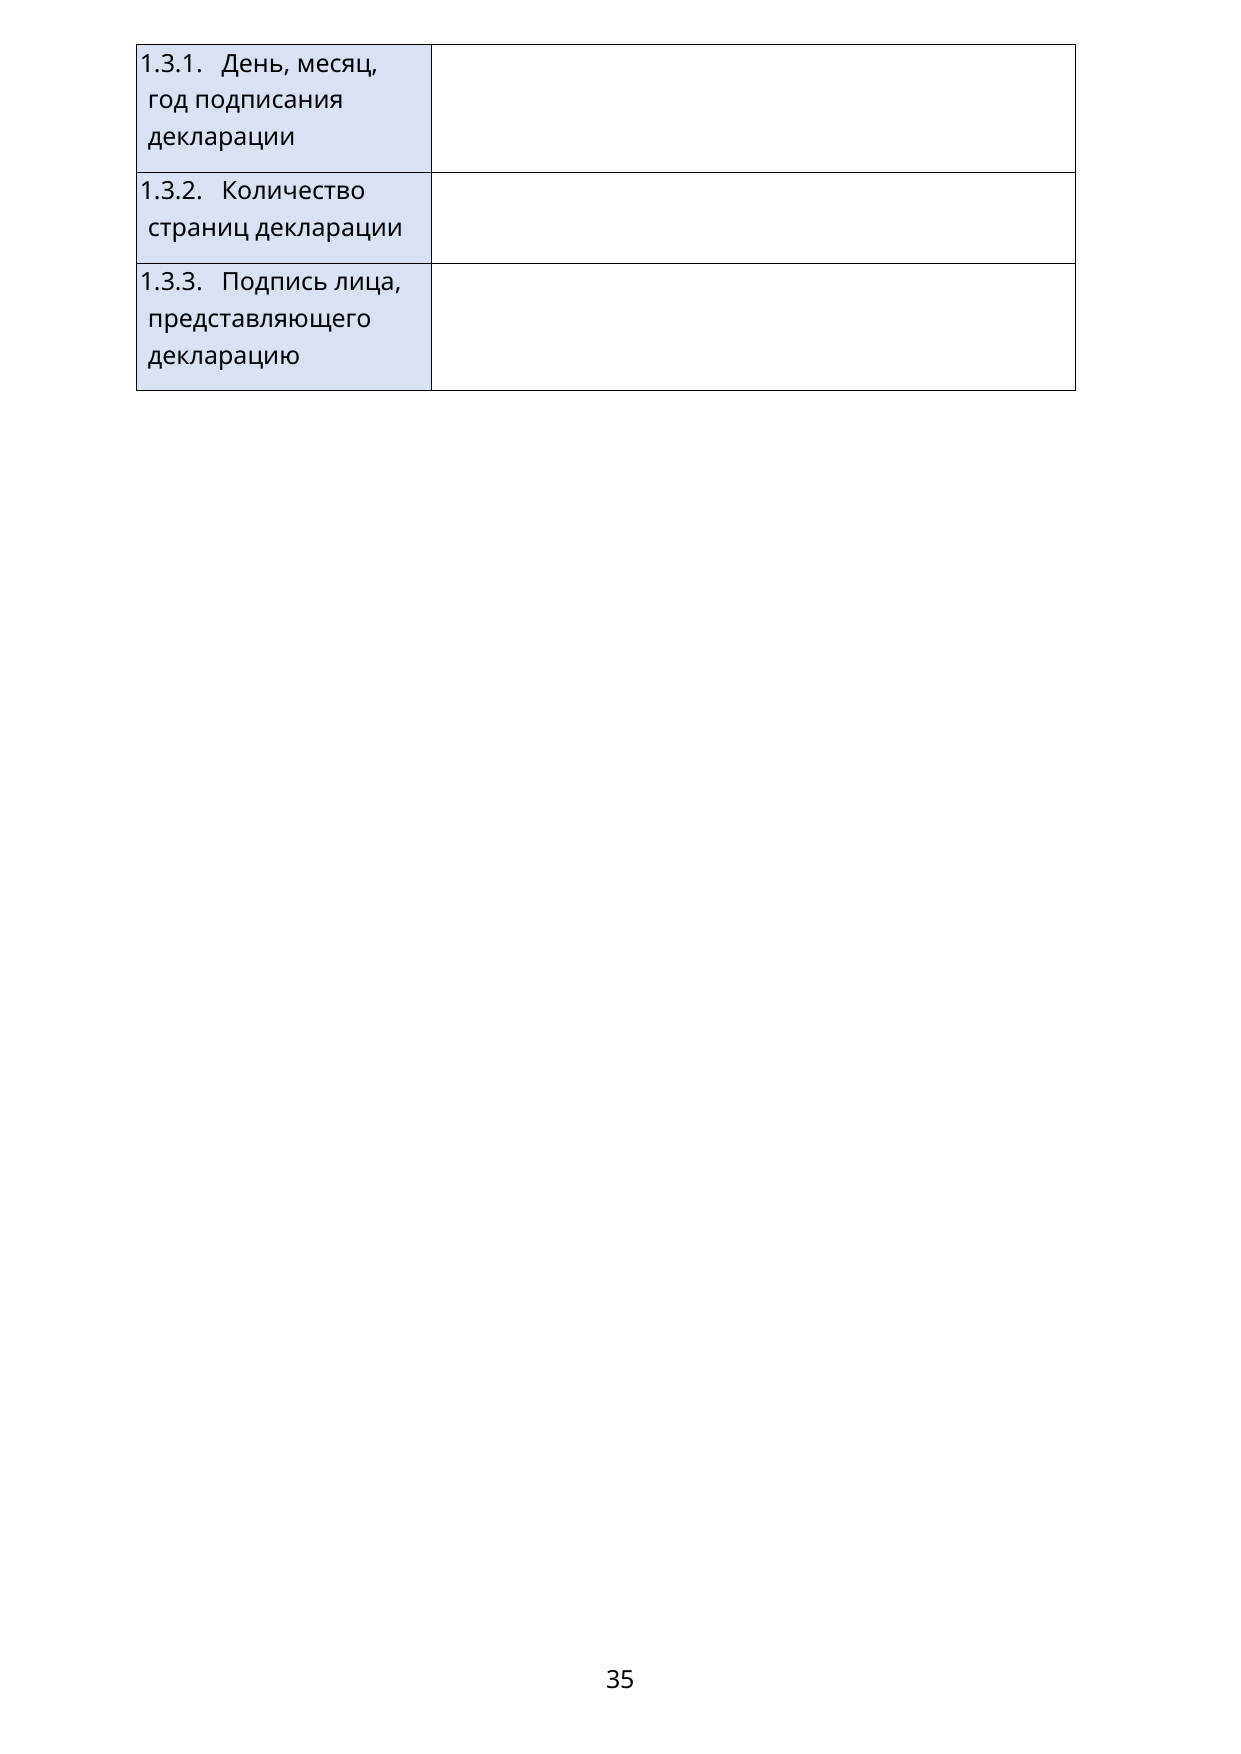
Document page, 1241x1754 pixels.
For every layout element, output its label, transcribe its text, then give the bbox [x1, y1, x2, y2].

table_cell [432, 173, 1075, 263]
table_header День, месяц, год подписания декларации [137, 45, 431, 172]
table_cell [432, 264, 1075, 390]
table_cell Подпись лица, представляющего декларацию [137, 264, 431, 390]
table_cell Количество страниц декларации [137, 173, 431, 263]
table_header [432, 45, 1075, 172]
